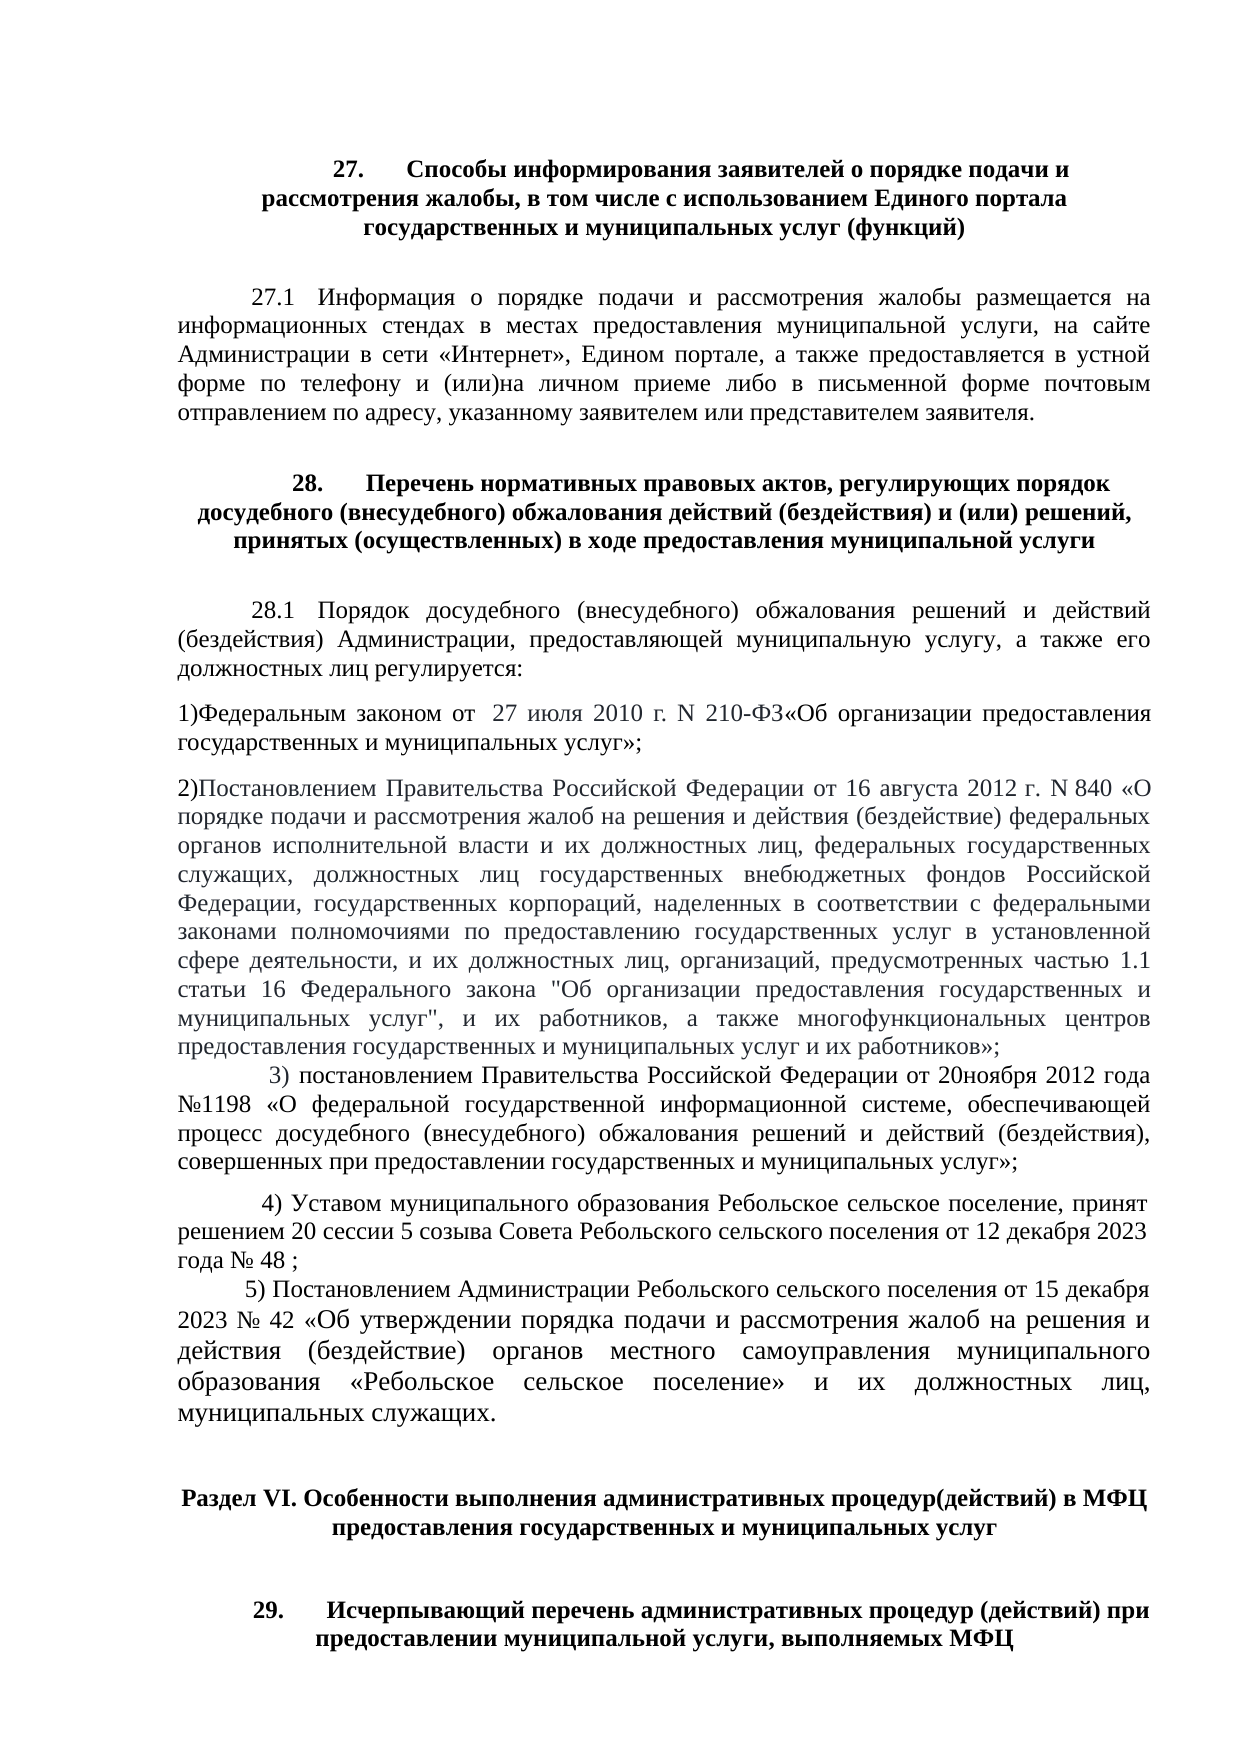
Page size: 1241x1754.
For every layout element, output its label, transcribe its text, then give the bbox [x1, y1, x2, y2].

text Раздел VI. Особенности выполнения административных процедур(действий) в МФЦ предоставления государственных и муниципальных услуг [177, 1483, 1151, 1541]
text 3) постановлением Правительства Российской Федерации от 20ноября 2012 года №1198 «О федеральной государственной информационной системе, обеспечивающей процесс досудебного (внесудебного) обжалования решений и действий (бездействия), совершенных при предоставлении государственных и муниципальных услуг»; [177, 1060, 1151, 1175]
list Исчерпывающий перечень административных процедур (действий) при предоставлении муниципальной услуги, выполняемых МФЦ [177, 1595, 1151, 1652]
list Способы информирования заявителей о порядке подачи и рассмотрения жалобы, в том числе с использованием Единого портала государственных и муниципальных услуг (функций) [177, 154, 1151, 241]
list Информация о порядке подачи и рассмотрения жалобы размещается на информационных стендах в местах предоставления муниципальной услуги, на сайте Администрации в сети «Интернет», Едином портале, а также предоставляется в устной форме по телефону и (или)на личном приеме либо в письменной форме почтовым отправлением по адресу, указанному заявителем или представителем заявителя. [177, 282, 1151, 426]
subtitle 1)Федеральным законом от 27 июля 2010 г. N 210-ФЗ«Об организации предоставления государственных и муниципальных услуг»; [177, 698, 1152, 756]
text 5) Постановлением Администрации Ребольского сельского поселения от 15 декабря 2023 № 42 «Об утверждении порядка подачи и рассмотрения жалоб на решения и действия (бездействие) органов местного самоуправления муниципального образования «Ребольское сельское поселение» и их должностных лиц, муниципальных служащих. [177, 1274, 1151, 1427]
list Порядок досудебного (внесудебного) обжалования решений и действий (бездействия) Администрации, предоставляющей муниципальную услугу, а также его должностных лиц регулируется: [177, 595, 1151, 682]
list Перечень нормативных правовых актов, регулирующих порядок досудебного (внесудебного) обжалования действий (бездействия) и (или) решений, принятых (осуществленных) в ходе предоставления муниципальной услуги [177, 468, 1151, 554]
text 4) Уставом муниципального образования Ребольское сельское поселение, принят решением 20 сессии 5 созыва Совета Ребольского сельского поселения от 12 декабря 2023 года № 48 ; [177, 1188, 1148, 1274]
text 2)Постановлением Правительства Российской Федерации от 16 августа 2012 г. N 840 «О порядке подачи и рассмотрения жалоб на решения и действия (бездействие) федеральных органов исполнительной власти и их должностных лиц, федеральных государственных служащих, должностных лиц государственных внебюджетных фондов Российской Федерации, государственных корпораций, наделенных в соответствии с федеральными законами полномочиями по предоставлению государственных услуг в установленной сфере деятельности, и их должностных лиц, организаций, предусмотренных частью 1.1 статьи 16 Федерального закона "Об организации предоставления государственных и муниципальных услуг", и их работников, а также многофункциональных центров предоставления государственных и муниципальных услуг и их работников»; [177, 773, 1152, 1060]
